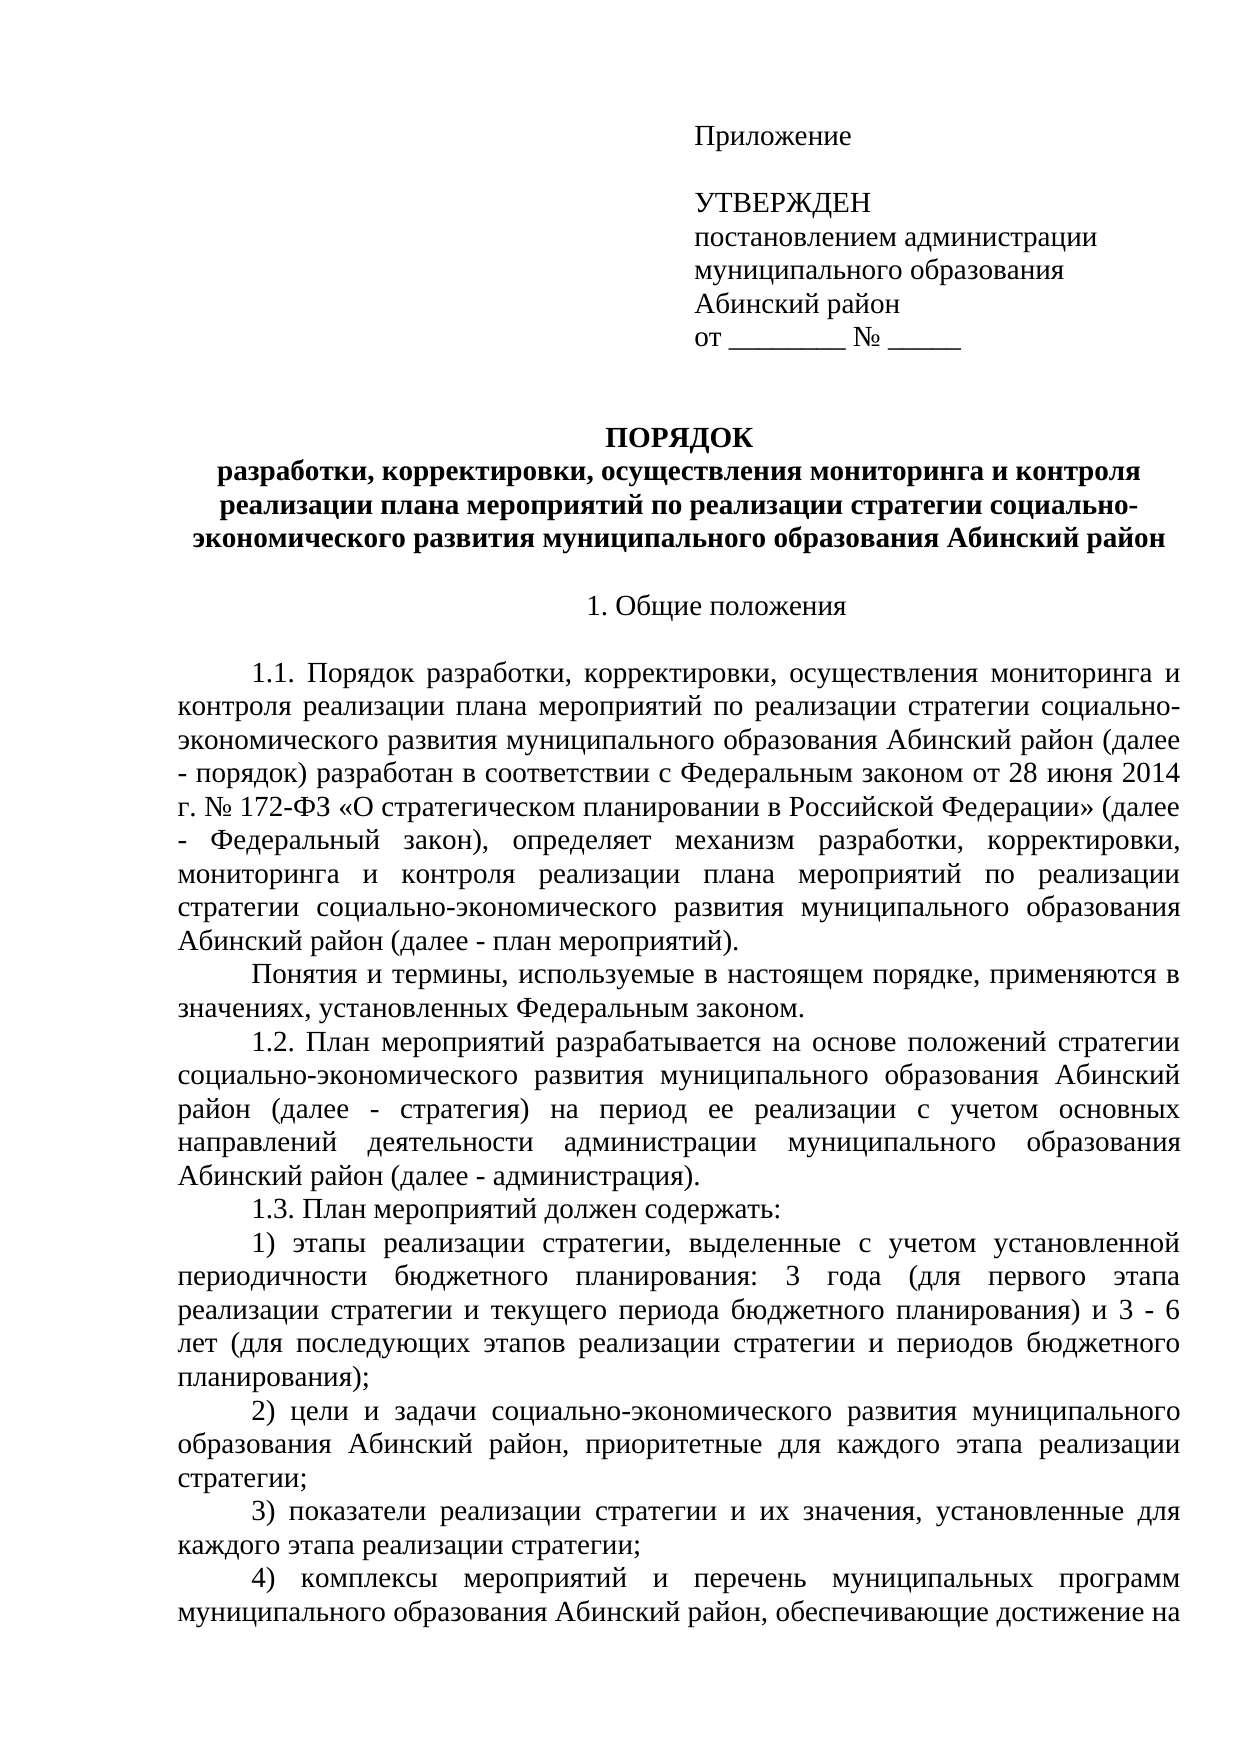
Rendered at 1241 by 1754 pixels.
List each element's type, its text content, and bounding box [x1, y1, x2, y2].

text ПОРЯДОК [177, 420, 1181, 453]
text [177, 1560, 1181, 1627]
text от ________ № _____ [694, 319, 1181, 353]
text разработки, корректировки, осуществления мониторинга и контроля реализации плана мероприятий по реализации стратегии социально-экономического развития муниципального образования Абинский район [177, 453, 1181, 554]
text Приложение [694, 118, 1181, 152]
text 1.2. План мероприятий разрабатывается на основе положений стратегии социально-экономического развития муниципального образования Абинский район (далее - стратегия) на период ее реализации с учетом основных направлений деятельности администрации муниципального образования Абинский район (далее - администрация). [177, 1024, 1181, 1191]
text 1.3. План мероприятий должен содержать: [177, 1191, 1181, 1225]
text 3) показатели реализации стратегии и их значения, установленные для каждого этапа реализации стратегии; [177, 1493, 1181, 1560]
text 2) цели и задачи социально-экономического развития муниципального образования Абинский район, приоритетные для каждого этапа реализации стратегии; [177, 1393, 1181, 1493]
text постановлением администрации муниципального образования Абинский район [694, 219, 1181, 319]
text 1) этапы реализации стратегии, выделенные с учетом установленной периодичности бюджетного планирования: 3 года (для первого этапа реализации стратегии и текущего периода бюджетного планирования) и 3 - 6 лет (для последующих этапов реализации стратегии и периодов бюджетного планирования); [177, 1225, 1181, 1393]
text Понятия и термины, используемые в настоящем порядке, применяются в значениях, установленных Федеральным законом. [177, 957, 1181, 1024]
text 1.1. Порядок разработки, корректировки, осуществления мониторинга и контроля реализации плана мероприятий по реализации стратегии социально-экономического развития муниципального образования Абинский район (далее - порядок) разработан в соответствии с Федеральным законом от 28 июня 2014 г. № 172-ФЗ «О стратегическом планировании в Российской Федерации» (далее - Федеральный закон), определяет механизм разработки, корректировки, мониторинга и контроля реализации плана мероприятий по реализации стратегии социально-экономического развития муниципального образования Абинский район (далее - план мероприятий). [177, 655, 1181, 957]
text 1. Общие положения [177, 588, 1181, 621]
text УТВЕРЖДЕН [694, 185, 1181, 219]
